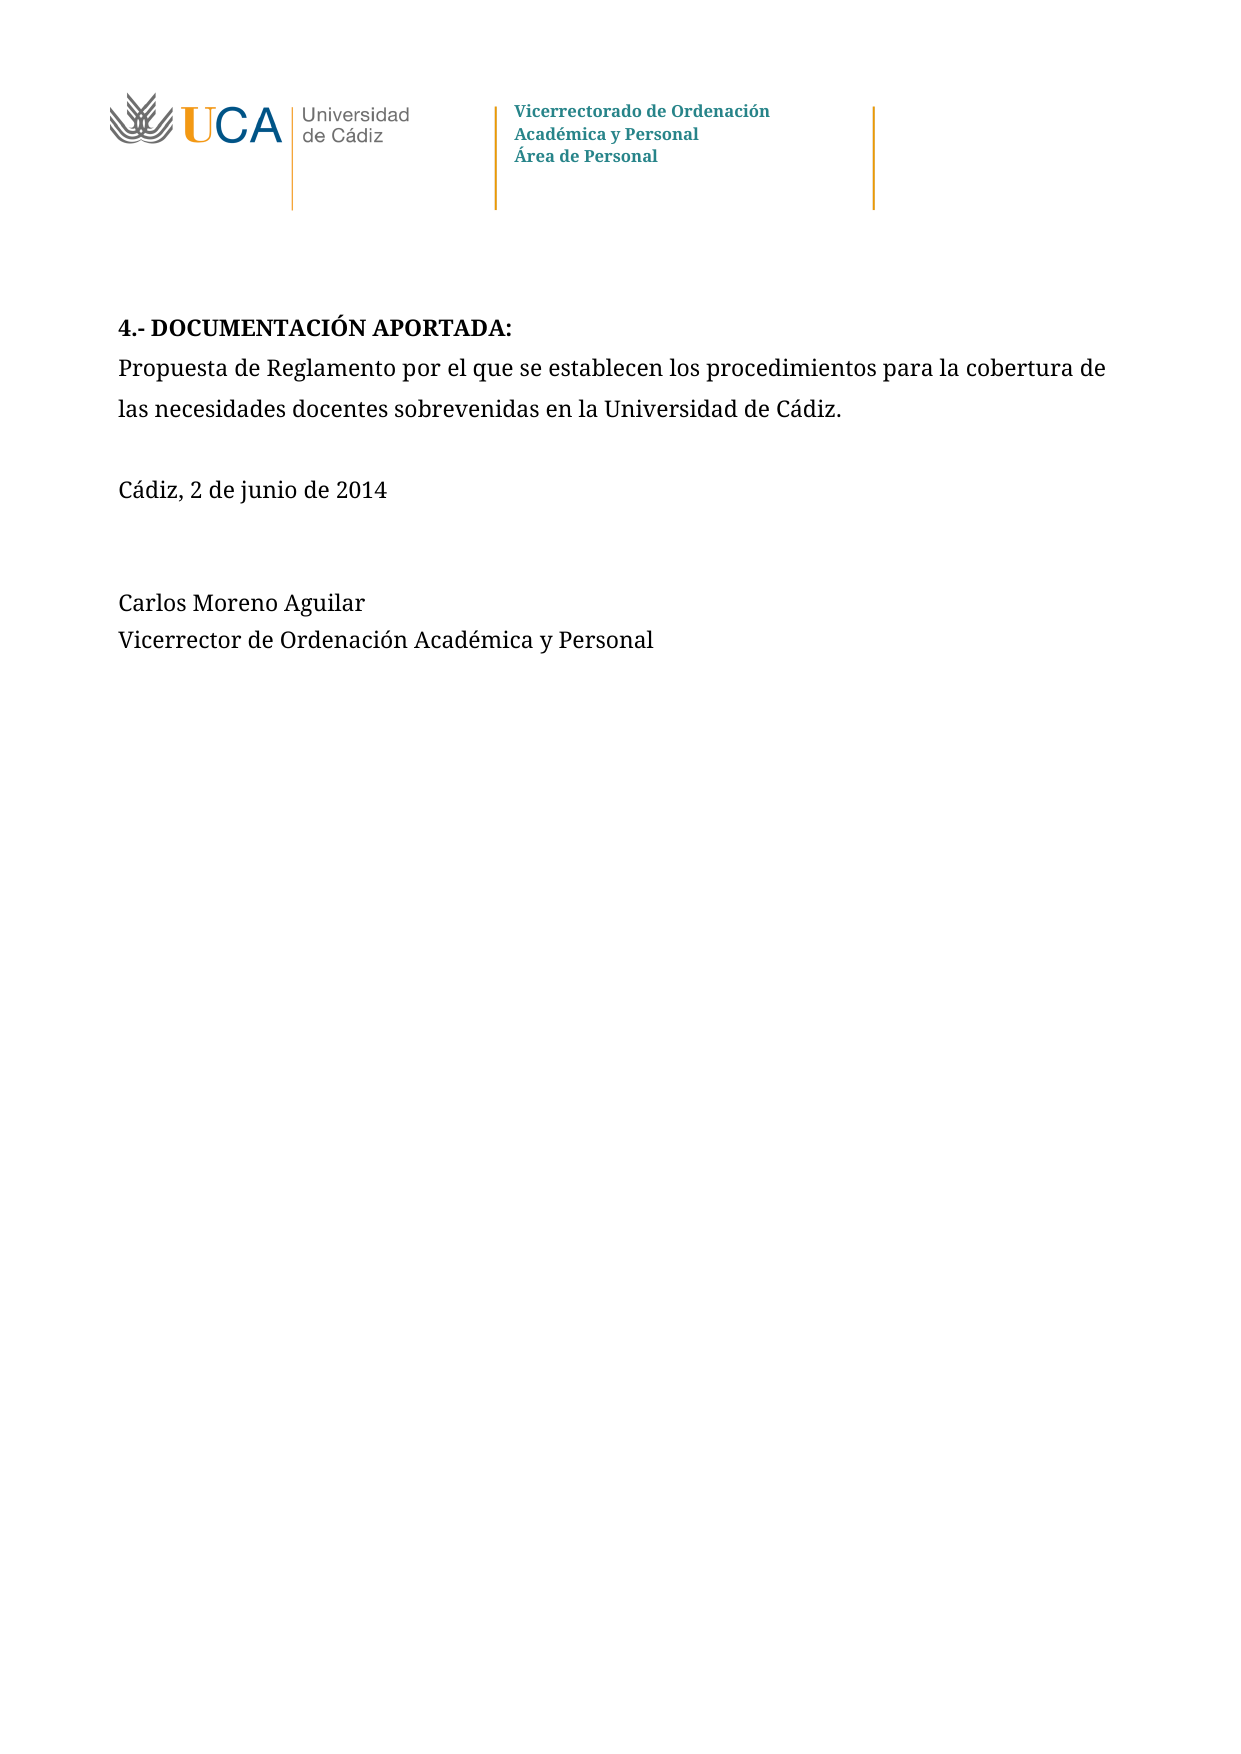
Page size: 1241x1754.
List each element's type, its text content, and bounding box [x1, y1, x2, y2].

text Carlos Moreno Aguilar [118, 587, 1122, 618]
text Propuesta de Reglamento por el que se establecen los procedimientos para la cobertura de las necesidades docentes sobrevenidas en la Universidad de Cádiz. [118, 352, 1107, 424]
text Vicerrector de Ordenación Académica y Personal [118, 624, 1122, 656]
picture [871, 73, 878, 229]
picture [89, 73, 429, 229]
text 4.- DOCUMENTACIÓN APORTADA: [118, 312, 1004, 343]
picture [493, 73, 500, 229]
text Cádiz, 2 de junio de 2014 [118, 474, 1122, 506]
